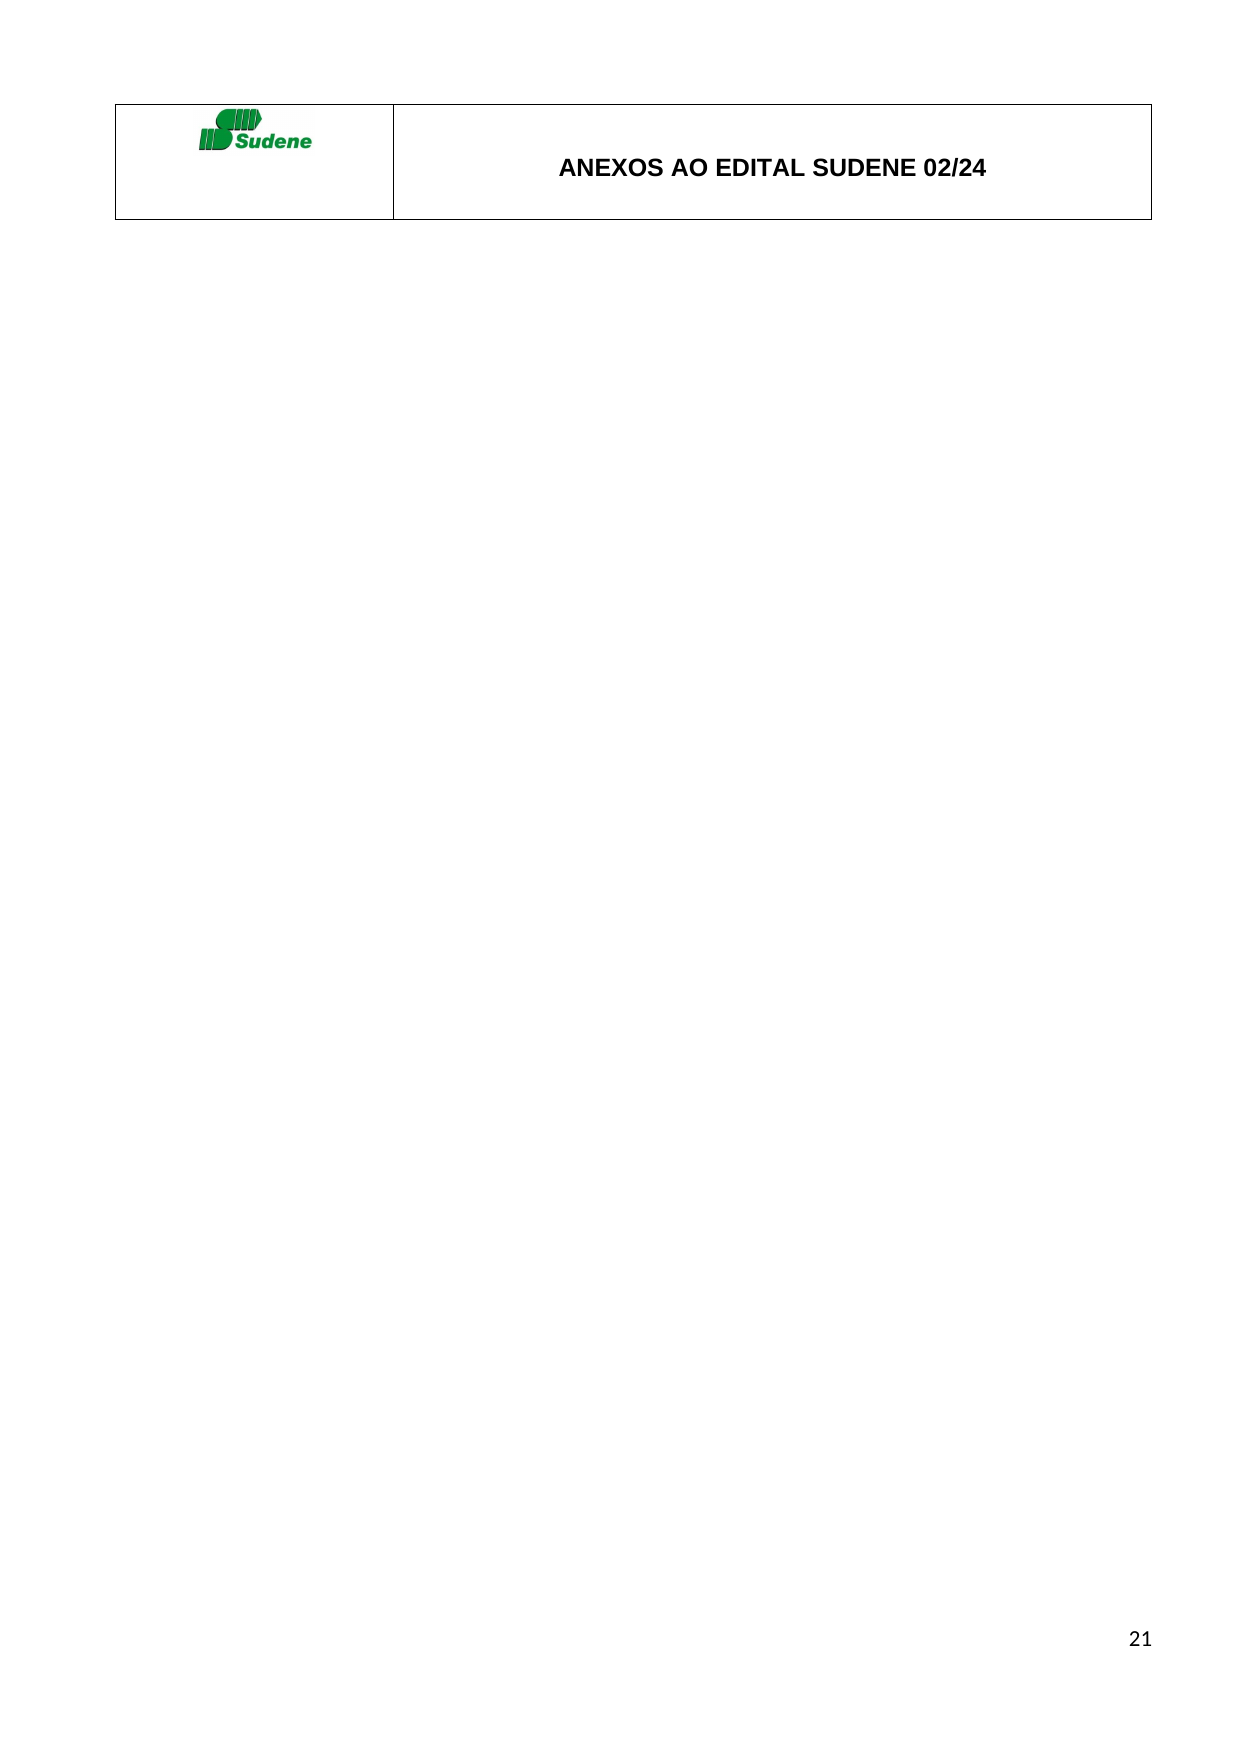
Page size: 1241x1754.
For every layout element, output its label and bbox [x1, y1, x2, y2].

picture [192, 105, 316, 156]
